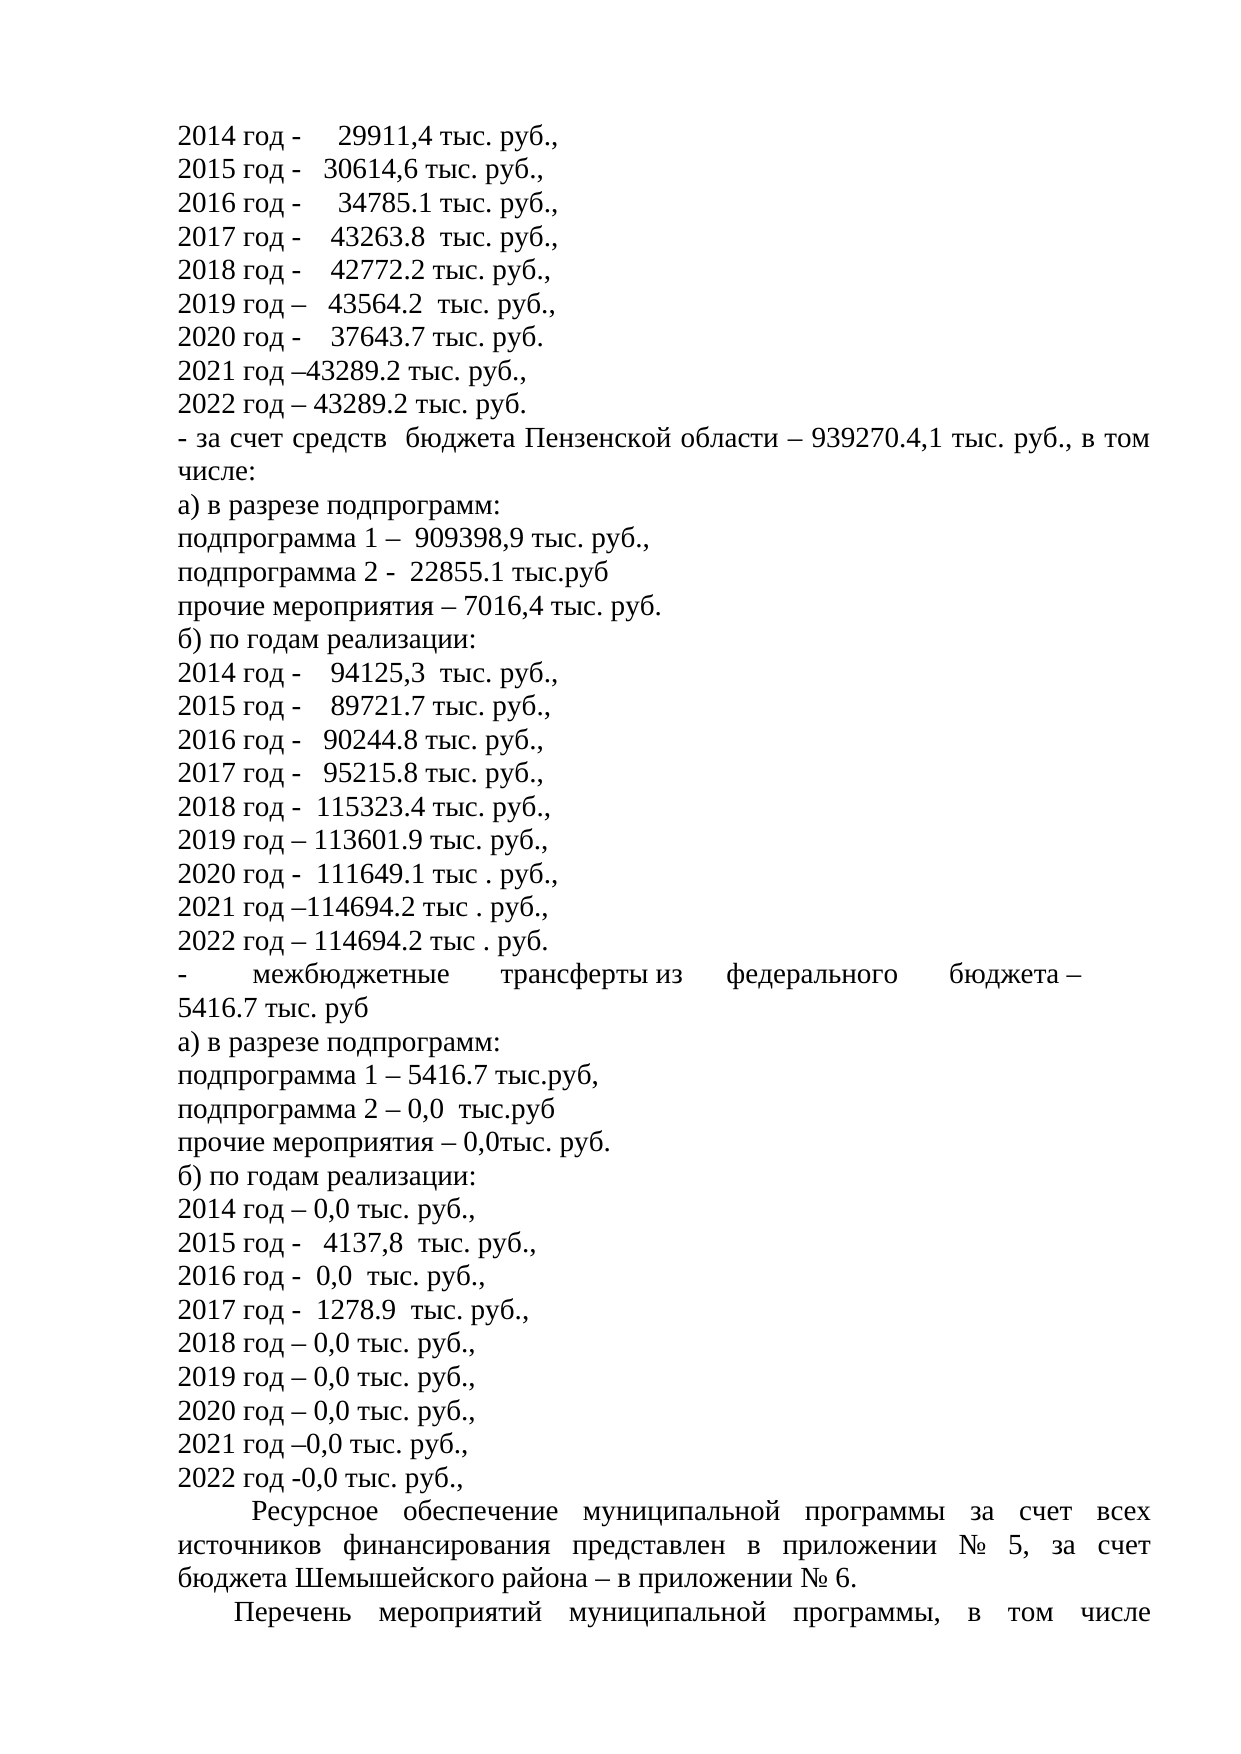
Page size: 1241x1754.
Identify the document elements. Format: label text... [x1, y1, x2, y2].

text 2015 год - 89721.7 тыс. руб., [177, 688, 1152, 722]
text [177, 1594, 1152, 1627]
text 2018 год – 0,0 тыс. руб., [177, 1326, 1152, 1359]
text а) в разрезе подпрограмм: [177, 1024, 1152, 1057]
text а) в разрезе подпрограмм: [177, 487, 1152, 521]
text 2020 год - 37643.7 тыс. руб. [177, 319, 1152, 353]
text 2020 год - 111649.1 тыс . руб., [177, 856, 1152, 889]
text 2022 год – 114694.2 тыс . руб. [177, 923, 1152, 957]
text 2015 год - 4137,8 тыс. руб., [177, 1225, 1152, 1258]
text 2014 год - 94125,3 тыс. руб., [177, 655, 1152, 688]
text - за счет средств бюджета Пензенской области – 939270.4,1 тыс. руб., в том числе: [177, 420, 1152, 487]
text подпрограмма 2 - 22855.1 тыс.руб [177, 554, 1152, 588]
text 2015 год - 30614,6 тыс. руб., [177, 152, 1152, 185]
text 2019 год – 0,0 тыс. руб., [177, 1359, 1152, 1393]
text 2017 год - 1278.9 тыс. руб., [177, 1292, 1152, 1326]
text прочие мероприятия – 7016,4 тыс. руб. [177, 588, 1152, 621]
text - межбюджетные трансферты из федерального бюджета – 5416.7 тыс. руб [177, 957, 1152, 1024]
text 2017 год - 43263.8 тыс. руб., [177, 219, 1152, 252]
text 2022 год -0,0 тыс. руб., [177, 1460, 1152, 1493]
text Ресурсное обеспечение муниципальной программы за счет всех источников финансирования представлен в приложении № 5, за счет бюджета Шемышейского района – в приложении № 6. [177, 1493, 1152, 1594]
text 2019 год – 113601.9 тыс. руб., [177, 822, 1152, 856]
text 2021 год –43289.2 тыс. руб., [177, 353, 1152, 386]
text 2020 год – 0,0 тыс. руб., [177, 1393, 1152, 1426]
text подпрограмма 1 – 5416.7 тыс.руб, [177, 1057, 1152, 1091]
text подпрограмма 1 – 909398,9 тыс. руб., [177, 521, 1152, 554]
text 2022 год – 43289.2 тыс. руб. [177, 386, 1152, 420]
text прочие мероприятия – 0,0тыс. руб. [177, 1124, 1152, 1158]
text 2021 год –0,0 тыс. руб., [177, 1426, 1152, 1460]
text 2016 год - 34785.1 тыс. руб., [177, 185, 1152, 219]
text 2016 год - 90244.8 тыс. руб., [177, 722, 1152, 755]
text 2018 год - 42772.2 тыс. руб., [177, 252, 1152, 286]
text 2021 год –114694.2 тыс . руб., [177, 889, 1152, 923]
text б) по годам реализации: [177, 1158, 1152, 1191]
text 2019 год – 43564.2 тыс. руб., [177, 286, 1152, 319]
text 2016 год - 0,0 тыс. руб., [177, 1258, 1152, 1292]
text подпрограмма 2 – 0,0 тыс.руб [177, 1091, 1152, 1124]
text 2014 год – 0,0 тыс. руб., [177, 1191, 1152, 1225]
text 2017 год - 95215.8 тыс. руб., [177, 755, 1152, 789]
text 2018 год - 115323.4 тыс. руб., [177, 789, 1152, 822]
text 2014 год - 29911,4 тыс. руб., [177, 118, 1152, 152]
text б) по годам реализации: [177, 621, 1152, 655]
